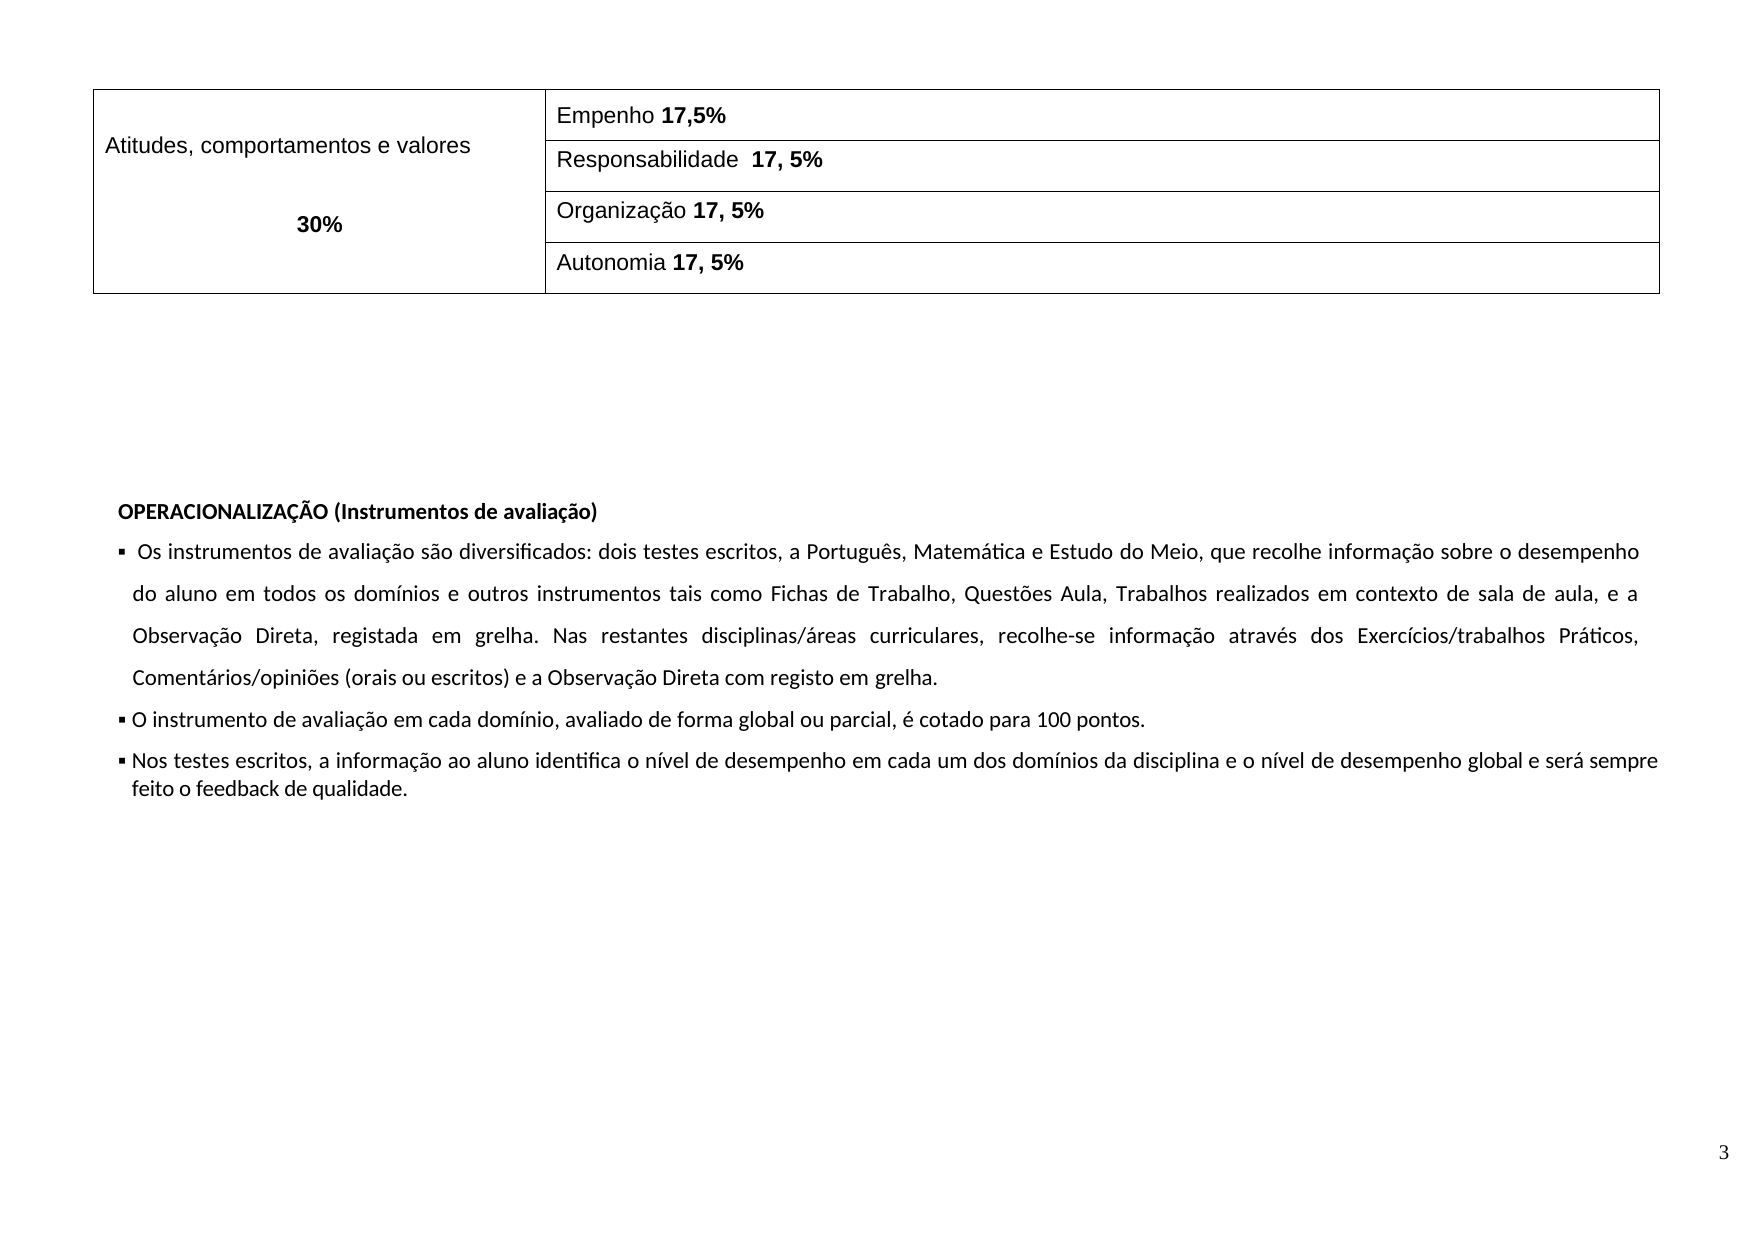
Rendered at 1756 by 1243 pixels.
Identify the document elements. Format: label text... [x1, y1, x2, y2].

table_cell Empenho 17,5% [546, 90, 1659, 140]
table_cell Autonomia 17, 5% [546, 243, 1659, 293]
subtitle OPERACIONALIZAÇÃO (Instrumentos de avaliação) [118, 497, 1659, 525]
table_cell Responsabilidade 17, 5% [546, 141, 1659, 191]
table_cell Organização 17, 5% [546, 192, 1659, 242]
list Os instrumentos de avaliação são diversificados: dois testes escritos, a Português, Matemática e Estudo do Meio, que recolhe informação sobre o desempenho do aluno em todos os domínios e outros instrumentos tais como Fichas de Trabalho, Questões Aula, Trabalhos realizados em contexto de sala de aula, e a Observação Direta, registada em grelha. Nas restantes disciplinas/áreas curriculares, recolhe-se informação através dos Exercícios/trabalhos Práticos, Comentários/opiniões (orais ou escritos) e a Observação Direta com registo em grelha. [118, 537, 1642, 691]
list Nos testes escritos, a informação ao aluno identifica o nível de desempenho em cada um dos domínios da disciplina e o nível de desempenho global e será sempre feito o feedback de qualidade. [118, 746, 1659, 802]
table_cell Atitudes, comportamentos e valores 30% [94, 90, 545, 293]
list O instrumento de avaliação em cada domínio, avaliado de forma global ou parcial, é cotado para 100 pontos. [118, 705, 1659, 733]
